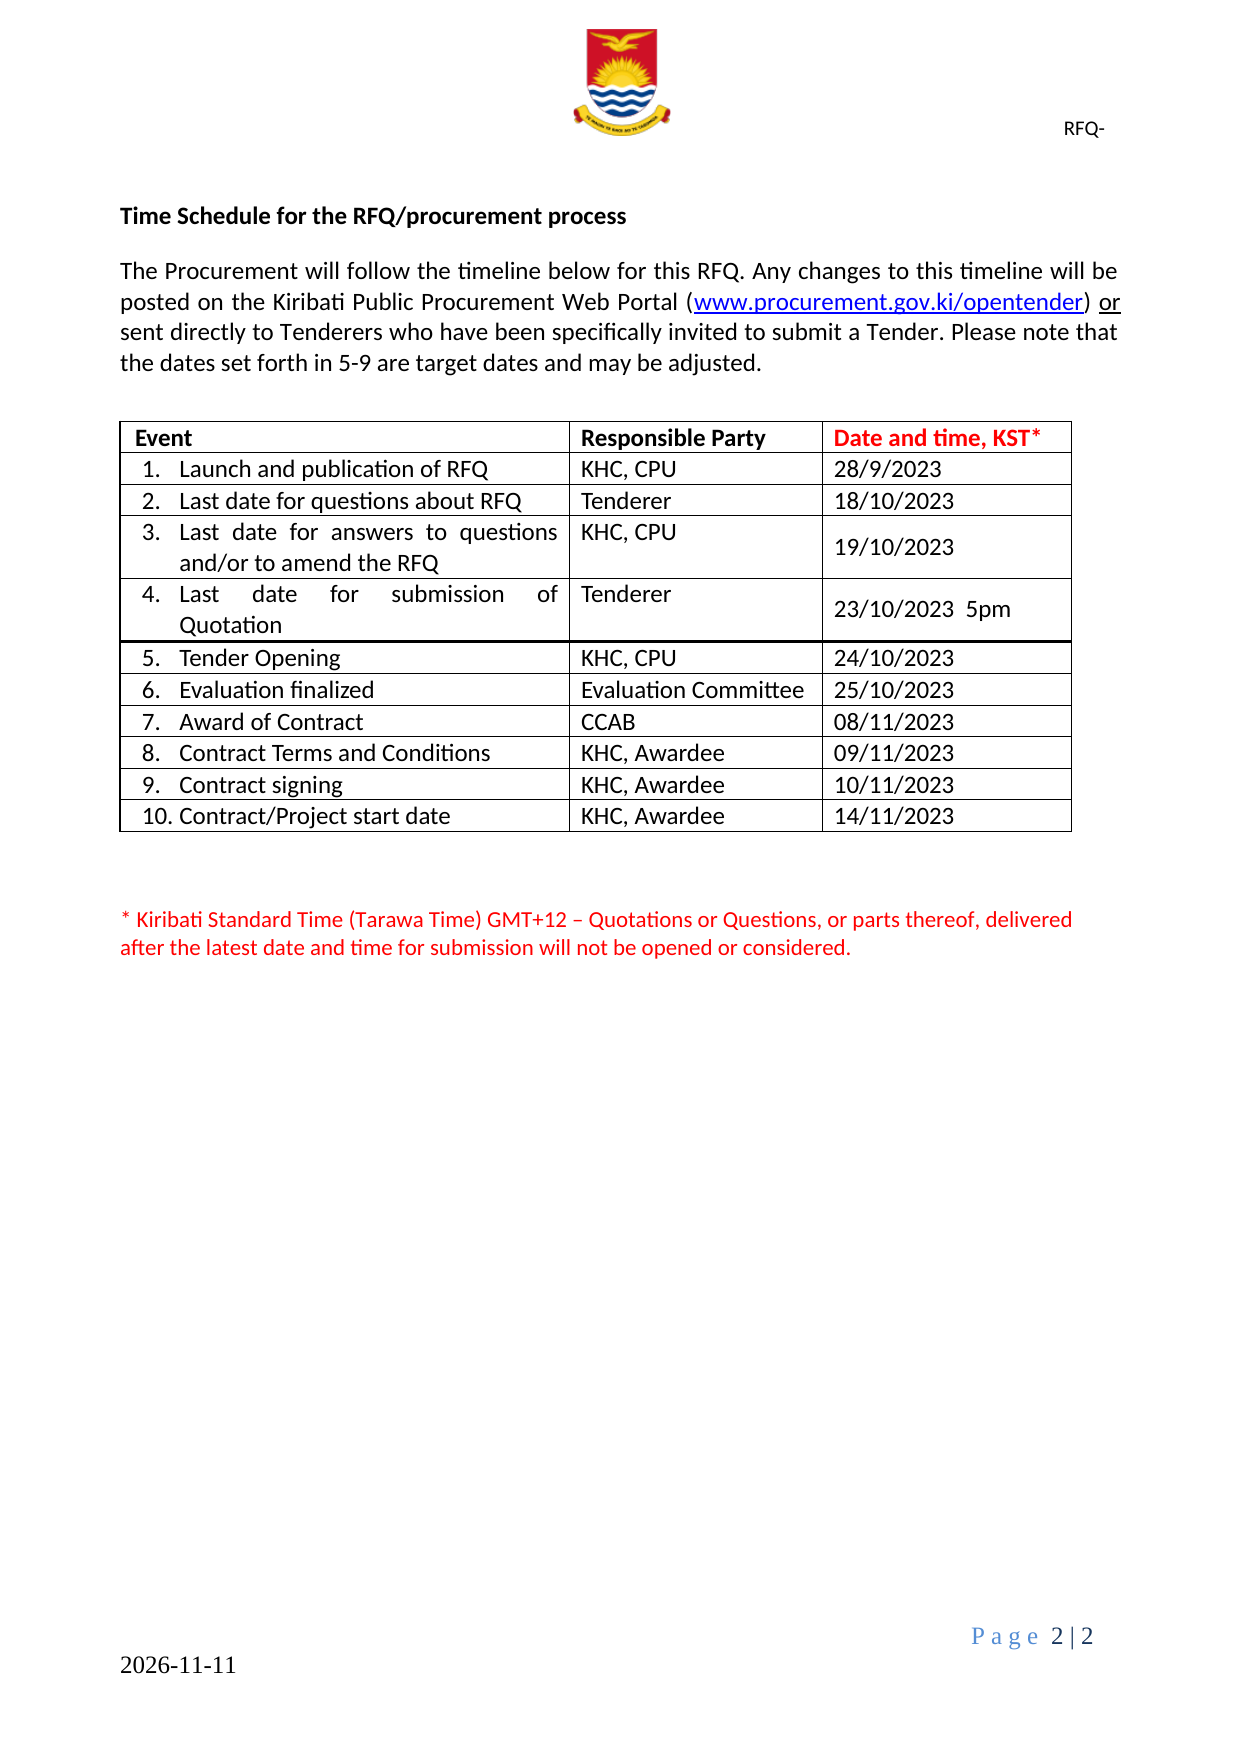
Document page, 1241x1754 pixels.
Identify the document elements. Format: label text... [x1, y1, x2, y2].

table_cell CCAB [570, 706, 822, 736]
table_cell 19/10/2023 [823, 516, 1071, 577]
table_cell 25/10/2023 [823, 674, 1071, 705]
table_cell 28/9/2023 [823, 453, 1071, 484]
table_cell KHC, Awardee [570, 769, 822, 799]
table_cell 14/11/2023 [823, 800, 1071, 831]
table_cell 08/11/2023 [823, 706, 1071, 736]
table_cell Contract Terms and Conditions [121, 737, 569, 768]
table_cell 23/10/2023 5pm [823, 579, 1071, 639]
table_cell KHC, CPU [570, 643, 822, 673]
text The Procurement will follow the timeline below for this RFQ. Any changes to this timeline will be posted on the Kiribati Public Procurement Web Portal (www.procurement.gov.ki/opentender) or sent directly to Tenderers who have been specifically invited to submit a Tender. Please note that the dates set forth in 5-9 are target dates and may be adjusted. [120, 256, 1120, 378]
table_cell Evaluation finalized [121, 674, 569, 705]
subtitle Time Schedule for the RFQ/procurement process [120, 200, 1120, 231]
table_cell Tenderer [570, 485, 822, 515]
table_header Date and time, KST* [823, 422, 1071, 452]
table_cell 24/10/2023 [823, 643, 1071, 673]
table_cell KHC, CPU [570, 516, 822, 577]
table_cell Last date for answers to questions and/or to amend the RFQ [121, 516, 569, 577]
table_cell Last date for submission of Quotation [121, 579, 569, 639]
table_cell KHC, CPU [570, 453, 822, 484]
table_cell 18/10/2023 [823, 485, 1071, 515]
table_header Event [121, 422, 569, 452]
table_cell Tender Opening [121, 643, 569, 673]
table_cell 10/11/2023 [823, 769, 1071, 799]
table_cell 09/11/2023 [823, 737, 1071, 768]
table_cell Evaluation Committee [570, 674, 822, 705]
table_cell Last date for questions about RFQ [121, 485, 569, 515]
table_cell Tenderer [570, 579, 822, 639]
table_cell Launch and publication of RFQ [121, 453, 569, 484]
picture [573, 29, 671, 136]
table_cell KHC, Awardee [570, 800, 822, 831]
text * Kiribati Standard Time (Tarawa Time) GMT+12 – Quotations or Questions, or parts thereof, delivered after the latest date and time for submission will not be opened or considered. [120, 906, 1120, 962]
table_header Responsible Party [570, 422, 822, 452]
table_cell Award of Contract [121, 706, 569, 736]
table_cell KHC, Awardee [570, 737, 822, 768]
table_cell Contract/Project start date [121, 800, 569, 831]
table_cell Contract signing [121, 769, 569, 799]
